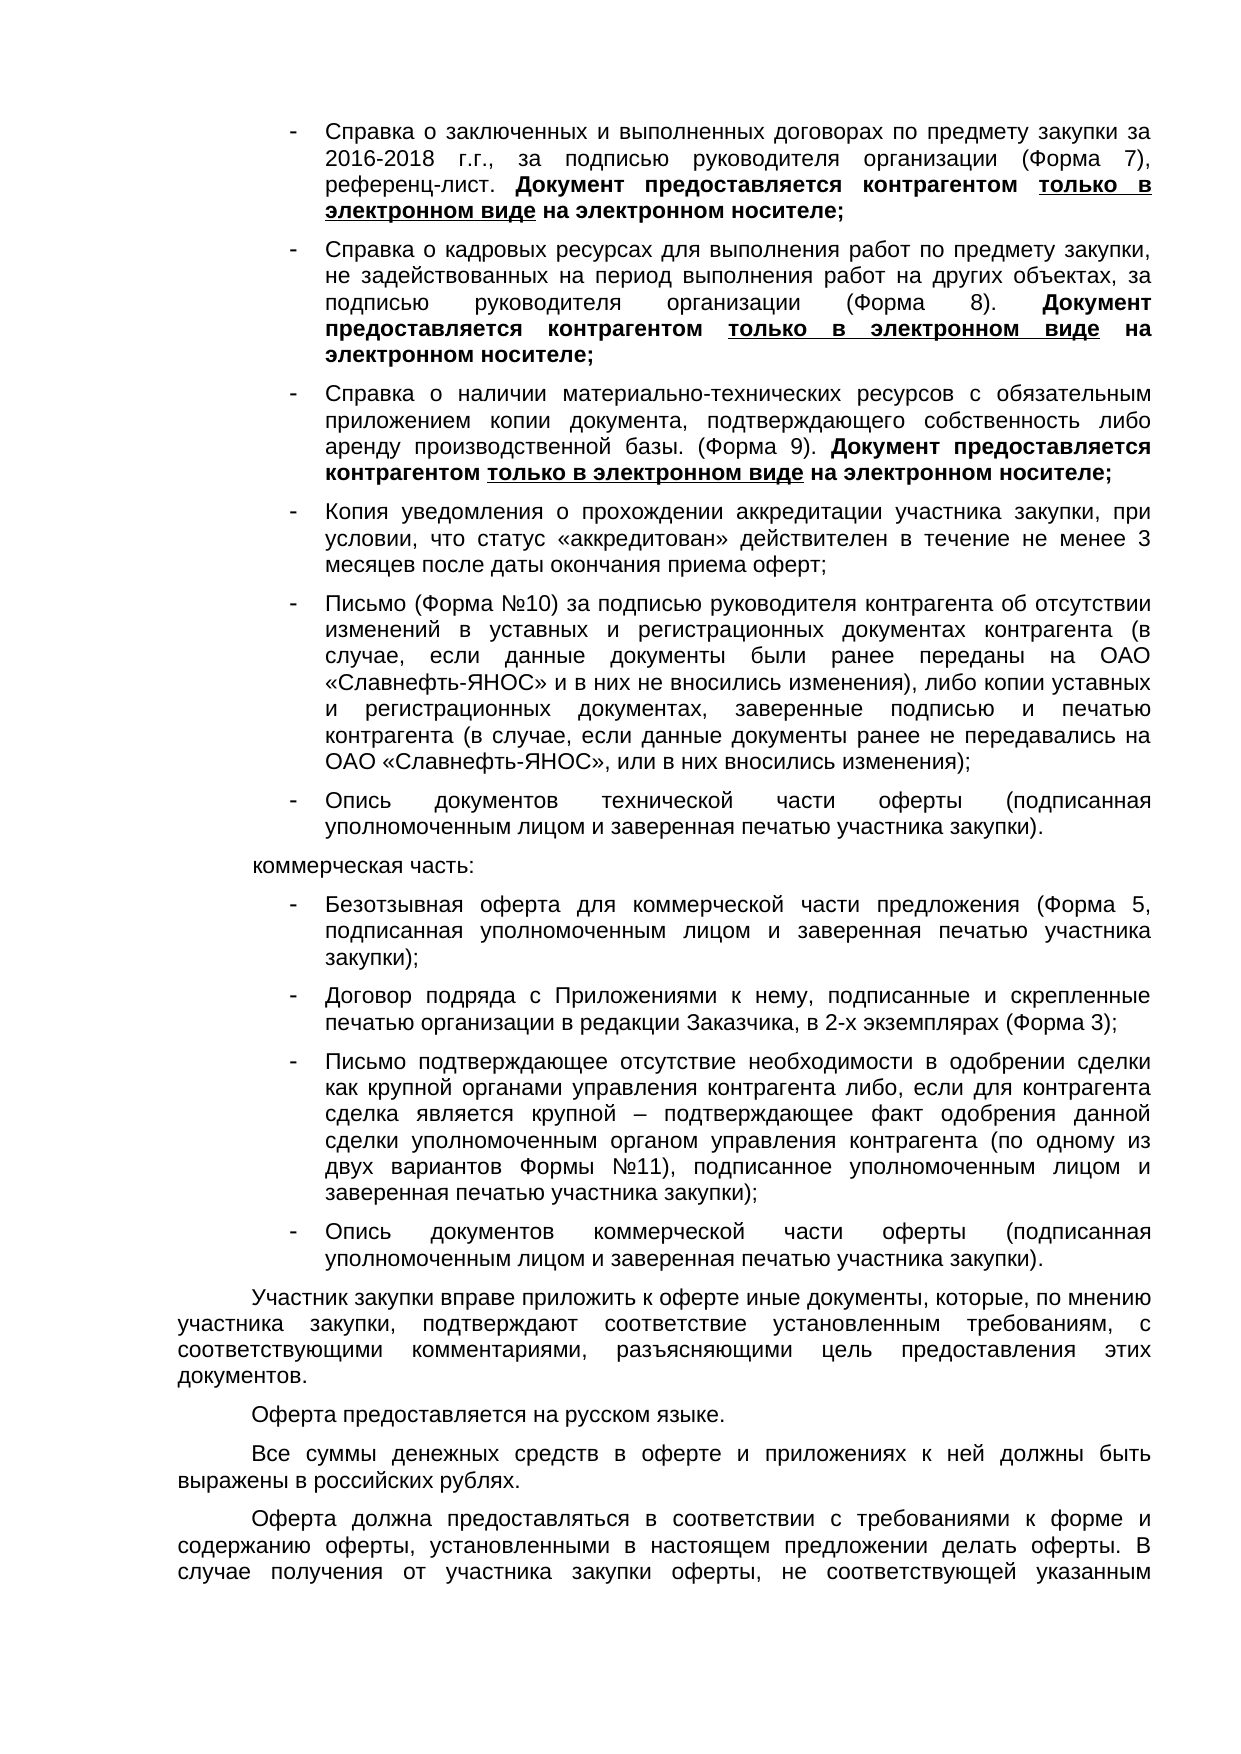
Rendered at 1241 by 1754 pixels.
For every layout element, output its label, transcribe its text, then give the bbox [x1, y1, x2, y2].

text Участник закупки вправе приложить к оферте иные документы, которые, по мнению участника закупки, подтверждают соответствие установленным требованиям, с соответствующими комментариями, разъясняющими цель предоставления этих документов. [177, 1283, 1152, 1389]
list Справка о наличии материально-технических ресурсов с обязательным приложением копии документа, подтверждающего собственность либо аренду производственной базы. (Форма 9). Документ предоставляется контрагентом только в электронном виде на электронном носителе; [289, 380, 1152, 486]
list Письмо подтверждающее отсутствие необходимости в одобрении сделки как крупной органами управления контрагента либо, если для контрагента сделка является крупной – подтверждающее факт одобрения данной сделки уполномоченным органом управления контрагента (по одному из двух вариантов Формы №11), подписанное уполномоченным лицом и заверенная печатью участника закупки); [289, 1048, 1152, 1206]
list Опись документов технической части оферты (подписанная уполномоченным лицом и заверенная печатью участника закупки). [289, 787, 1152, 839]
list Опись документов коммерческой части оферты (подписанная уполномоченным лицом и заверенная печатью участника закупки). [289, 1218, 1152, 1271]
text Все суммы денежных средств в оферте и приложениях к ней должны быть выражены в российских рублях. [177, 1440, 1152, 1493]
list Безотзывная оферта для коммерческой части предложения (Форма 5, подписанная уполномоченным лицом и заверенная печатью участника закупки); [289, 891, 1152, 970]
list Копия уведомления о прохождении аккредитации участника закупки, при условии, что статус «аккредитован» действителен в течение не менее 3 месяцев после даты окончания приема оферт; [289, 498, 1152, 577]
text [177, 1505, 1152, 1584]
list Договор подряда с Приложениями к нему, подписанные и скрепленные печатью организации в редакции Заказчика, в 2-х экземплярах (Форма 3); [289, 982, 1152, 1035]
text коммерческая часть: [177, 852, 1152, 878]
list Письмо (Форма №10) за подписью руководителя контрагента об отсутствии изменений в уставных и регистрационных документах контрагента (в случае, если данные документы были ранее переданы на ОАО «Славнефть-ЯНОС» и в них не вносились изменения), либо копии уставных и регистрационных документах, заверенные подписью и печатью контрагента (в случае, если данные документы ранее не передавались на ОАО «Славнефть-ЯНОС», или в них вносились изменения); [289, 590, 1152, 774]
list Справка о кадровых ресурсах для выполнения работ по предмету закупки, не задействованных на период выполнения работ на других объектах, за подписью руководителя организации (Форма 8). Документ предоставляется контрагентом только в электронном виде на электронном носителе; [289, 236, 1152, 368]
text Оферта предоставляется на русском языке. [177, 1401, 1152, 1428]
list Справка о заключенных и выполненных договорах по предмету закупки за 2016-2018 г.г., за подписью руководителя организации (Форма 7), референц-лист. Документ предоставляется контрагентом только в электронном виде на электронном носителе; [289, 118, 1152, 223]
